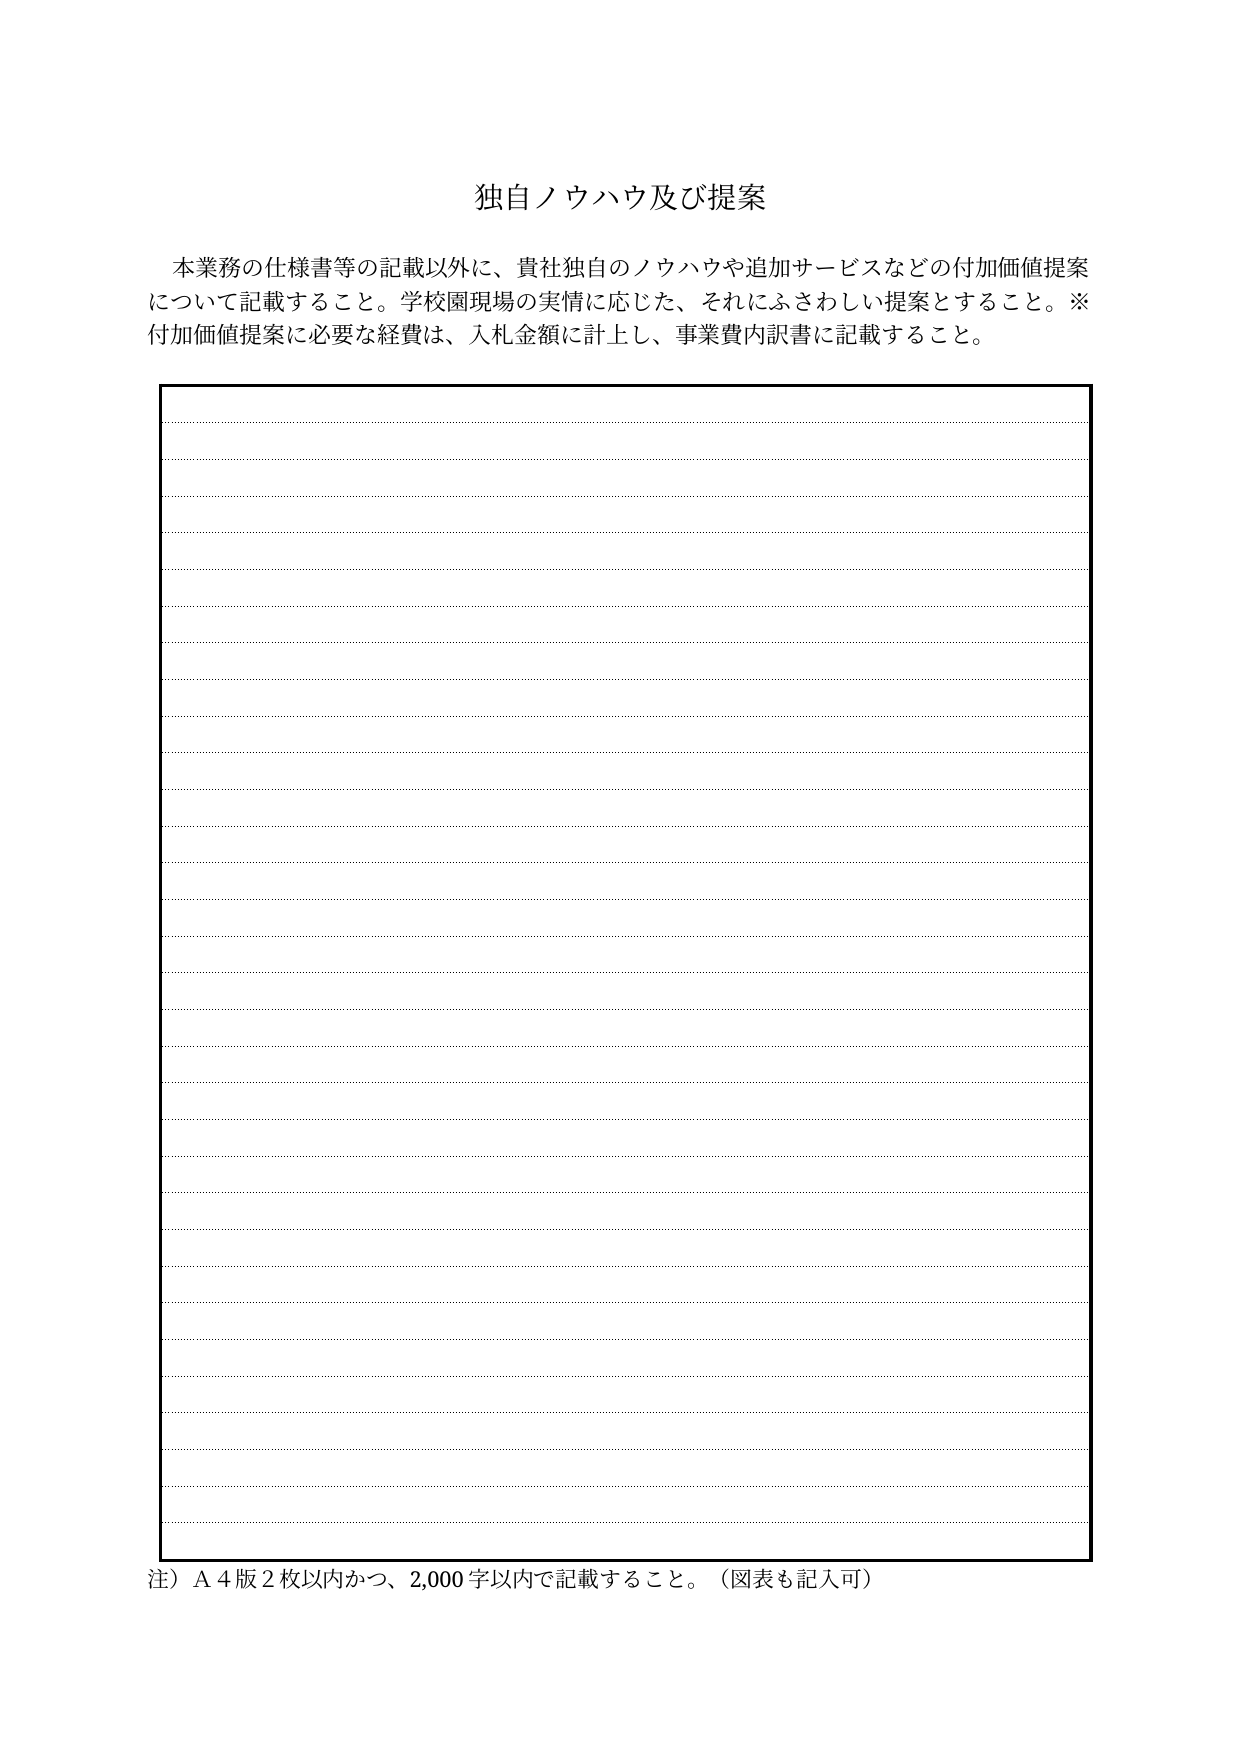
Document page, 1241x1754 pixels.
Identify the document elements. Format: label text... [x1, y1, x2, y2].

table_cell [162, 936, 1089, 972]
table_cell [162, 716, 1089, 752]
table_cell [162, 1412, 1089, 1449]
table_cell [162, 826, 1089, 862]
table_cell [162, 569, 1089, 606]
text 注）Ａ４版２枚以内かつ、2,000字以内で記載すること。（図表も記入可） [148, 1562, 1092, 1593]
text 独自ノウハウ及び提案 [148, 175, 1092, 217]
table_cell [162, 1266, 1089, 1302]
table_cell [162, 899, 1089, 936]
table_cell [162, 1302, 1089, 1339]
table_cell [162, 1009, 1089, 1046]
table_cell [162, 862, 1089, 899]
table_cell [162, 642, 1089, 679]
table_cell [162, 789, 1089, 826]
table_cell [162, 1486, 1089, 1522]
text 本業務の仕様書等の記載以外に、貴社独自のノウハウや追加サービスなどの付加価値提案について記載すること。学校園現場の実情に応じた、それにふさわしい提案とすること。※付加価値提案に必要な経費は、入札金額に計上し、事業費内訳書に記載すること。 [148, 250, 1092, 350]
table_cell [162, 1119, 1089, 1156]
table_cell [162, 679, 1089, 716]
table_cell [162, 1046, 1089, 1082]
table_cell [162, 459, 1089, 496]
table_cell [162, 1192, 1089, 1229]
table_cell [162, 1376, 1089, 1412]
table_cell [162, 1449, 1089, 1486]
table_cell [162, 1082, 1089, 1119]
table_cell [162, 1229, 1089, 1266]
table_cell [162, 532, 1089, 569]
table_cell [162, 752, 1089, 789]
table_cell [162, 972, 1089, 1009]
table_cell [162, 1522, 1089, 1559]
table_cell [162, 1156, 1089, 1192]
table_cell [162, 606, 1089, 642]
table_cell [162, 496, 1089, 532]
table_header [162, 387, 1089, 422]
table_cell [162, 1339, 1089, 1376]
table_cell [162, 422, 1089, 459]
